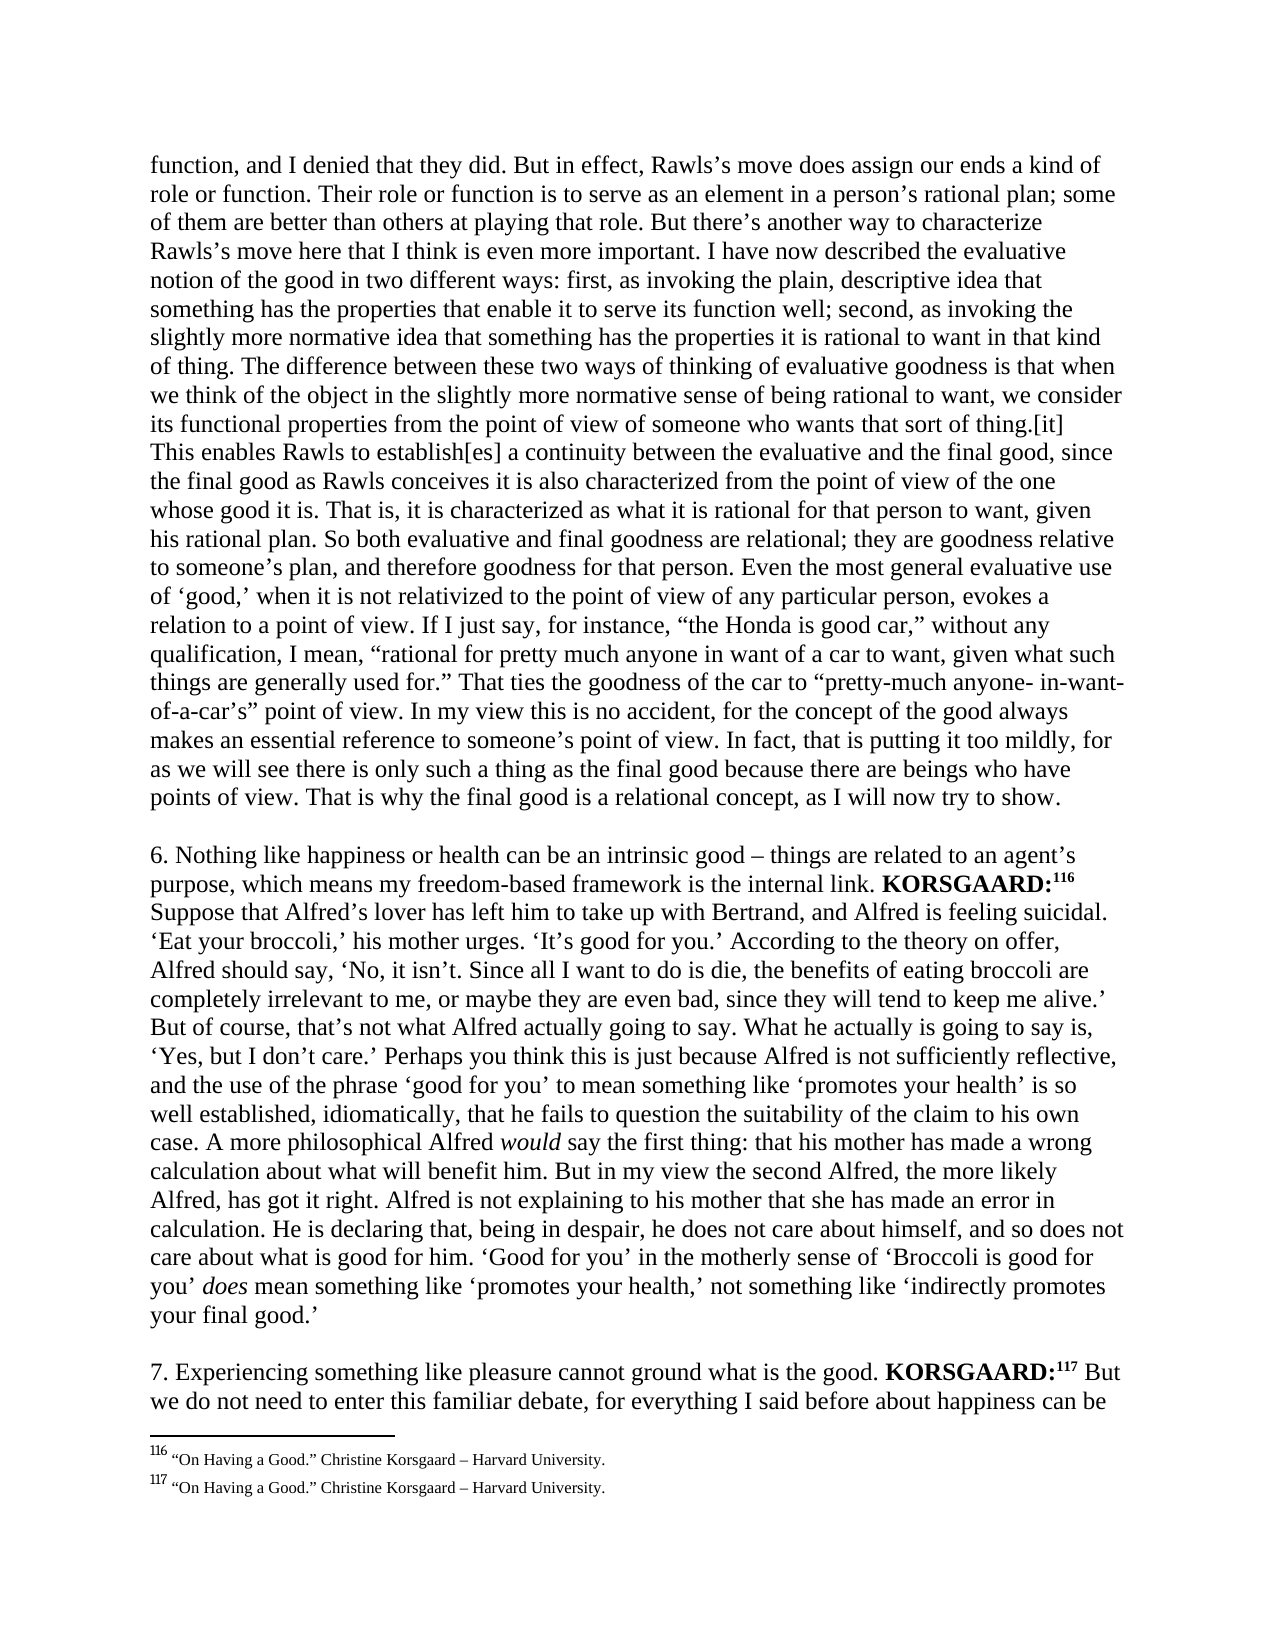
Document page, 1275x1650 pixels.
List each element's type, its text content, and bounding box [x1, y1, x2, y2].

text Suppose that Alfred’s lover has left him to take up with Bertrand, and Alfred is feeling suicidal. ‘Eat your broccoli,’ his mother urges. ‘It’s good for you.’ According to the theory on offer, Alfred should say, ‘No, it isn’t. Since all I want to do is die, the benefits of eating broccoli are completely irrelevant to me, or maybe they are even bad, since they will tend to keep me alive.’ But of course, that’s not what Alfred actually going to say. What he actually is going to say is, ‘Yes, but I don’t care.’ Perhaps you think this is just because Alfred is not sufficiently reflective, and the use of the phrase ‘good for you’ to mean something like ‘promotes your health’ is so well established, idiomatically, that he fails to question the suitability of the claim to his own case. A more philosophical Alfred would say the first thing: that his mother has made a wrong calculation about what will benefit him. But in my view the second Alfred, the more likely Alfred, has got it right. Alfred is not explaining to his mother that she has made an error in calculation. He is declaring that, being in despair, he does not care about himself, and so does not care about what is good for him. ‘Good for you’ in the motherly sense of ‘Broccoli is good for you’ does mean something like ‘promotes your health,’ not something like ‘indirectly promotes your final good.’ [150, 897, 1125, 1329]
text 6. Nothing like happiness or health can be an intrinsic good – things are related to an agent’s purpose, which means my freedom-based framework is the internal link. KORSGAARD: [150, 840, 1125, 897]
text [150, 1357, 1125, 1415]
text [150, 150, 1125, 811]
